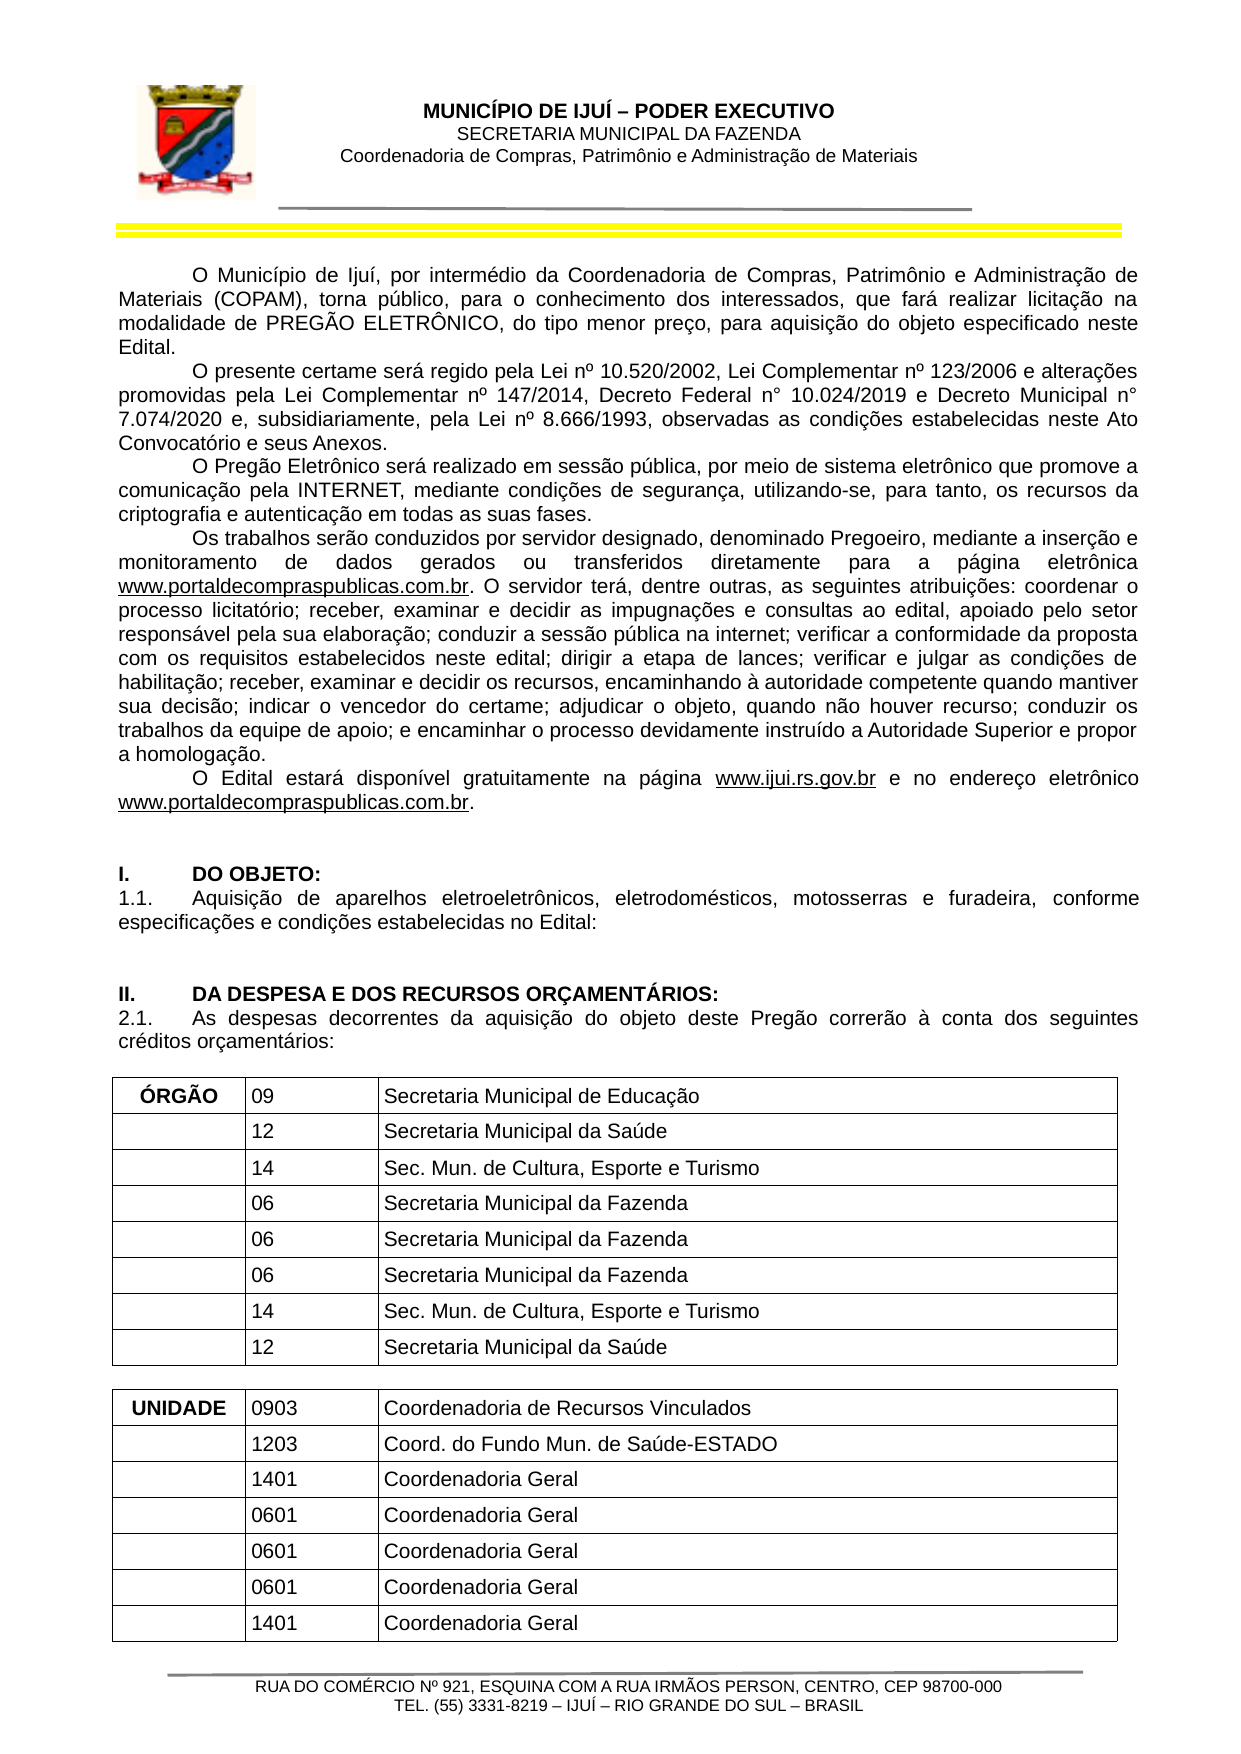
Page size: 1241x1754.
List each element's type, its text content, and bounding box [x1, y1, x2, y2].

table_cell Secretaria Municipal da Saúde [379, 1330, 1117, 1365]
table_cell 0601 [246, 1534, 378, 1569]
table_header UNIDADE [113, 1390, 245, 1425]
table_cell 06 [246, 1186, 378, 1221]
text II. DA DESPESA E DOS RECURSOS ORÇAMENTÁRIOS: [118, 981, 1139, 1005]
text O Edital estará disponível gratuitamente na página www.ijui.rs.gov.br e no endereço eletrônico www.portaldecompraspublicas.com.br. [118, 766, 1139, 814]
table_header 0903 [246, 1390, 378, 1425]
table_header Secretaria Municipal de Educação [379, 1078, 1117, 1113]
table_cell [113, 1498, 245, 1533]
table_cell [113, 1294, 245, 1329]
table_cell [113, 1186, 245, 1221]
table_cell 0601 [246, 1498, 378, 1533]
table_cell Secretaria Municipal da Saúde [379, 1114, 1117, 1149]
table_cell [113, 1150, 245, 1185]
table_cell [113, 1606, 245, 1641]
table_cell 14 [246, 1150, 378, 1185]
text O presente certame será regido pela Lei nº 10.520/2002, Lei Complementar nº 123/2006 e alterações promovidas pela Lei Complementar nº 147/2014, Decreto Federal n° 10.024/2019 e Decreto Municipal n° 7.074/2020 e, subsidiariamente, pela Lei nº 8.666/1993, observadas as condições estabelecidas neste Ato Convocatório e seus Anexos. [118, 358, 1139, 454]
text 2.1. As despesas decorrentes da aquisição do objeto deste Pregão correrão à conta dos seguintes créditos orçamentários: [118, 1005, 1139, 1053]
table_cell Sec. Mun. de Cultura, Esporte e Turismo [379, 1150, 1117, 1185]
table_cell [113, 1258, 245, 1293]
table_cell Coordenadoria Geral [379, 1570, 1117, 1605]
table_cell 1401 [246, 1606, 378, 1641]
picture [135, 85, 256, 202]
table_cell [113, 1462, 245, 1497]
table_cell Coordenadoria Geral [379, 1498, 1117, 1533]
table_cell 06 [246, 1222, 378, 1257]
table_cell Secretaria Municipal da Fazenda [379, 1258, 1117, 1293]
table_cell 0601 [246, 1570, 378, 1605]
table_cell 12 [246, 1114, 378, 1149]
table_cell [113, 1426, 245, 1461]
text I. DO OBJETO: [118, 862, 1139, 886]
text O Município de Ijuí, por intermédio da Coordenadoria de Compras, Patrimônio e Administração de Materiais (COPAM), torna público, para o conhecimento dos interessados, que fará realizar licitação na modalidade de PREGÃO ELETRÔNICO, do tipo menor preço, para aquisição do objeto especificado neste Edital. [118, 263, 1139, 358]
table_cell Coordenadoria Geral [379, 1534, 1117, 1569]
table_cell 1203 [246, 1426, 378, 1461]
table_cell Secretaria Municipal da Fazenda [379, 1222, 1117, 1257]
table_cell [113, 1570, 245, 1605]
table_header ÓRGÃO [113, 1078, 245, 1113]
table_cell Sec. Mun. de Cultura, Esporte e Turismo [379, 1294, 1117, 1329]
table_header 09 [246, 1078, 378, 1113]
table_cell 14 [246, 1294, 378, 1329]
table_cell [113, 1534, 245, 1569]
table_cell 1401 [246, 1462, 378, 1497]
table_cell Coord. do Fundo Mun. de Saúde-ESTADO [379, 1426, 1117, 1461]
table_cell [113, 1114, 245, 1149]
table_cell Coordenadoria Geral [379, 1462, 1117, 1497]
table_cell [113, 1330, 245, 1365]
table_cell Secretaria Municipal da Fazenda [379, 1186, 1117, 1221]
table_header Coordenadoria de Recursos Vinculados [379, 1390, 1117, 1425]
table_cell Coordenadoria Geral [379, 1606, 1117, 1641]
text 1.1. Aquisição de aparelhos eletroeletrônicos, eletrodomésticos, motosserras e furadeira, conforme especificações e condições estabelecidas no Edital: [118, 886, 1139, 933]
text Os trabalhos serão conduzidos por servidor designado, denominado Pregoeiro, mediante a inserção e monitoramento de dados gerados ou transferidos diretamente para a página eletrônica www.portaldecompraspublicas.com.br. O servidor terá, dentre outras, as seguintes atribuições: coordenar o processo licitatório; receber, examinar e decidir as impugnações e consultas ao edital, apoiado pelo setor responsável pela sua elaboração; conduzir a sessão pública na internet; verificar a conformidade da proposta com os requisitos estabelecidos neste edital; dirigir a etapa de lances; verificar e julgar as condições de habilitação; receber, examinar e decidir os recursos, encaminhando à autoridade competente quando mantiver sua decisão; indicar o vencedor do certame; adjudicar o objeto, quando não houver recurso; conduzir os trabalhos da equipe de apoio; e encaminhar o processo devidamente instruído a Autoridade Superior e propor a homologação. [118, 526, 1139, 766]
table_cell 12 [246, 1330, 378, 1365]
table_cell [113, 1222, 245, 1257]
text O Pregão Eletrônico será realizado em sessão pública, por meio de sistema eletrônico que promove a comunicação pela INTERNET, mediante condições de segurança, utilizando-se, para tanto, os recursos da criptografia e autenticação em todas as suas fases. [118, 454, 1139, 526]
table_cell 06 [246, 1258, 378, 1293]
